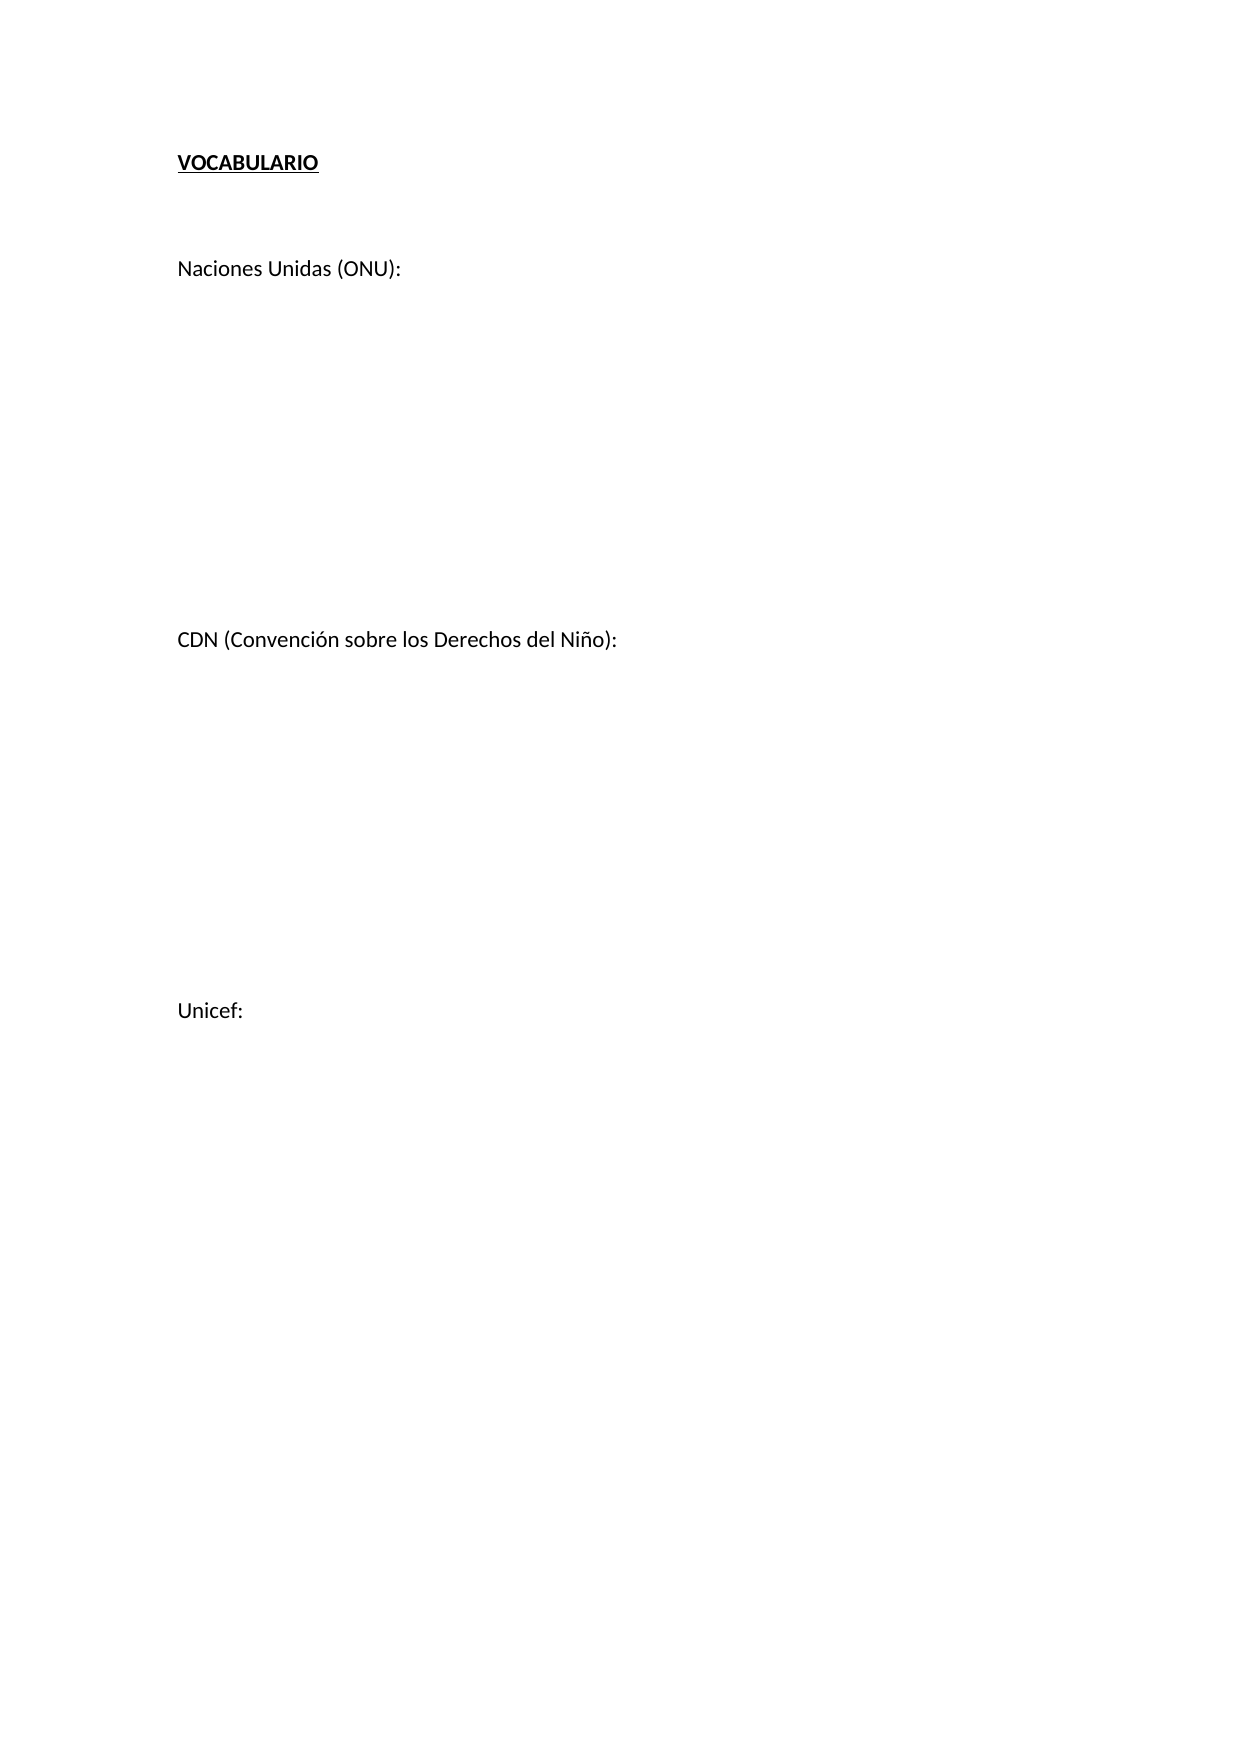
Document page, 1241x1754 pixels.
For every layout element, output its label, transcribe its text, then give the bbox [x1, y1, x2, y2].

text Naciones Unidas (ONU): [177, 254, 1063, 282]
text VOCABULARIO [177, 148, 1063, 176]
text Unicef: [177, 996, 1063, 1024]
text CDN (Convención sobre los Derechos del Niño): [177, 625, 1063, 653]
